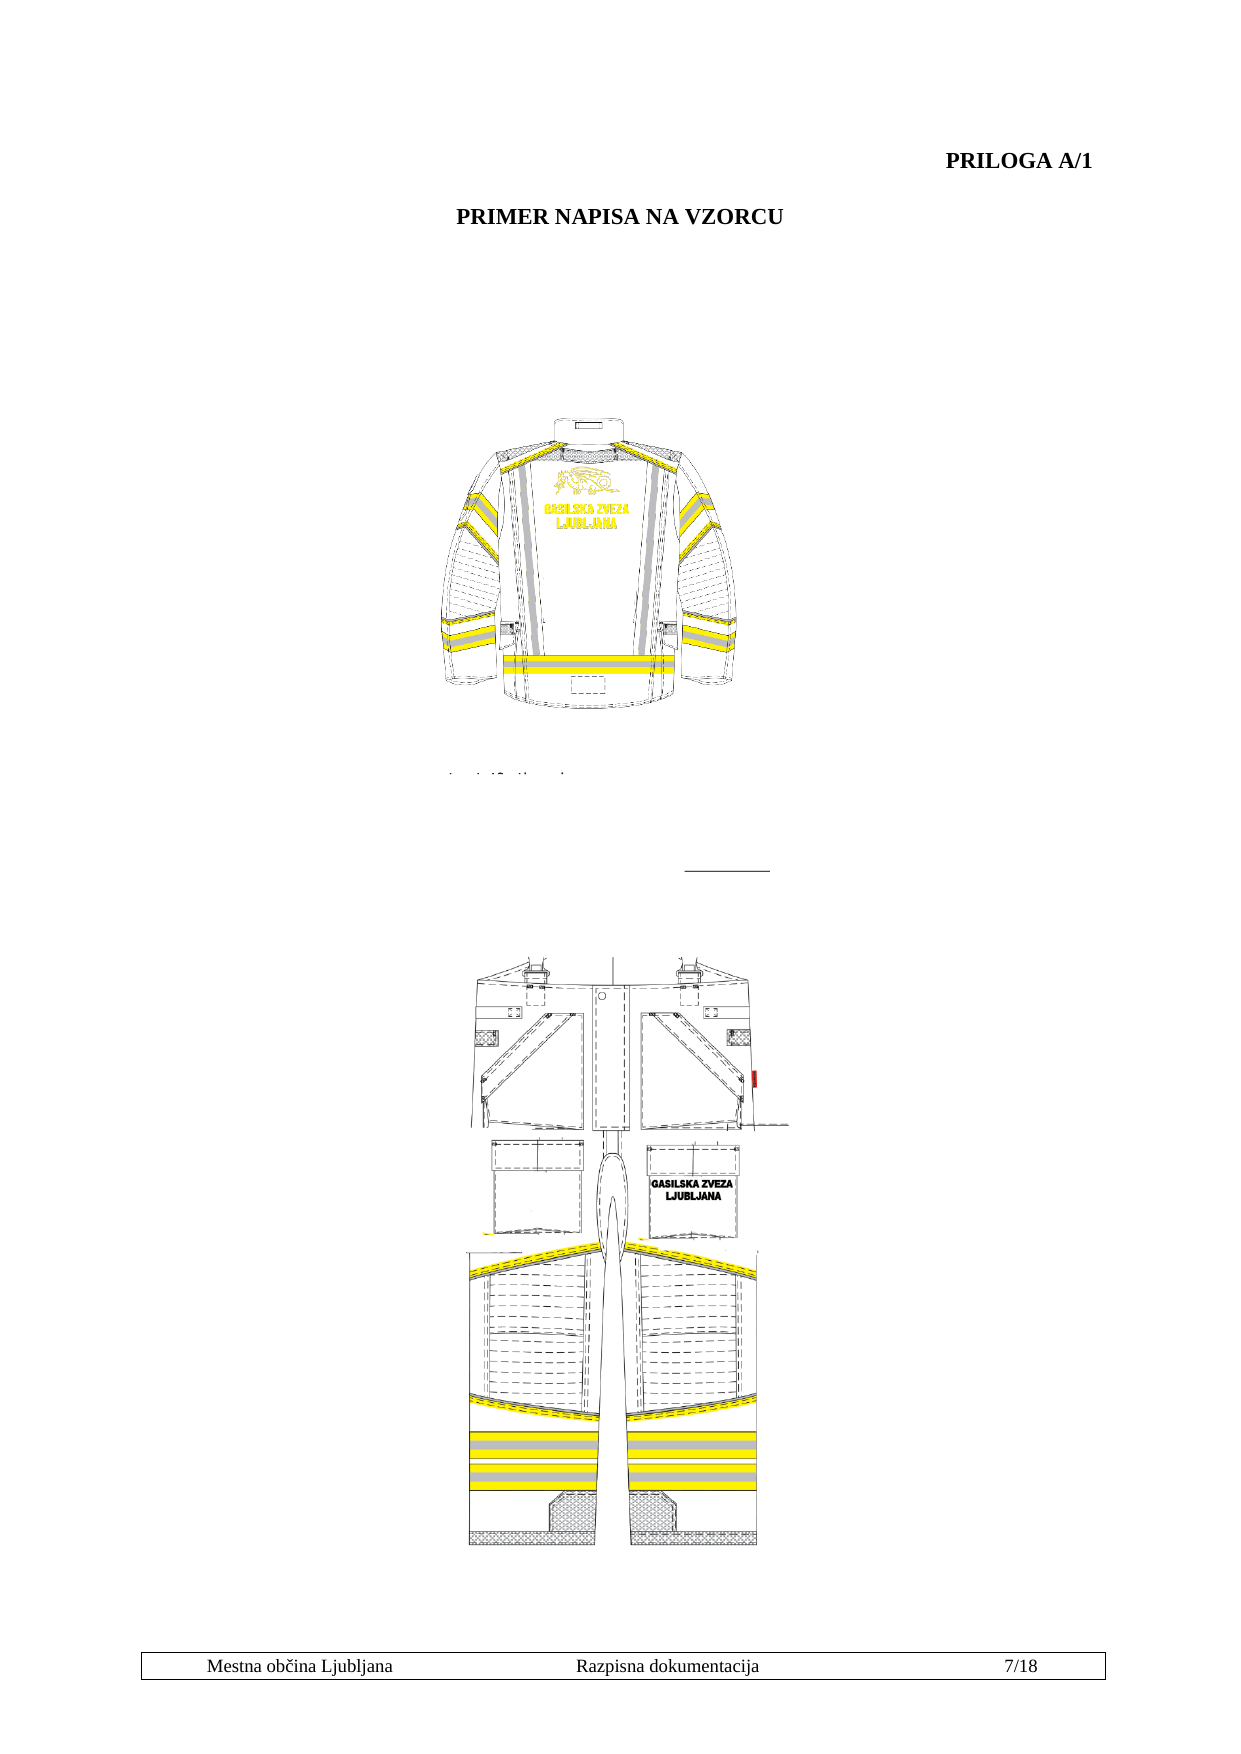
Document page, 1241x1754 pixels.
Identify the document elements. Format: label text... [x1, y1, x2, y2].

text PRILOGA A/1 [148, 148, 1093, 174]
picture [310, 258, 930, 904]
text PRIMER NAPISA NA VZORCU [148, 203, 1093, 229]
picture [445, 932, 796, 1563]
